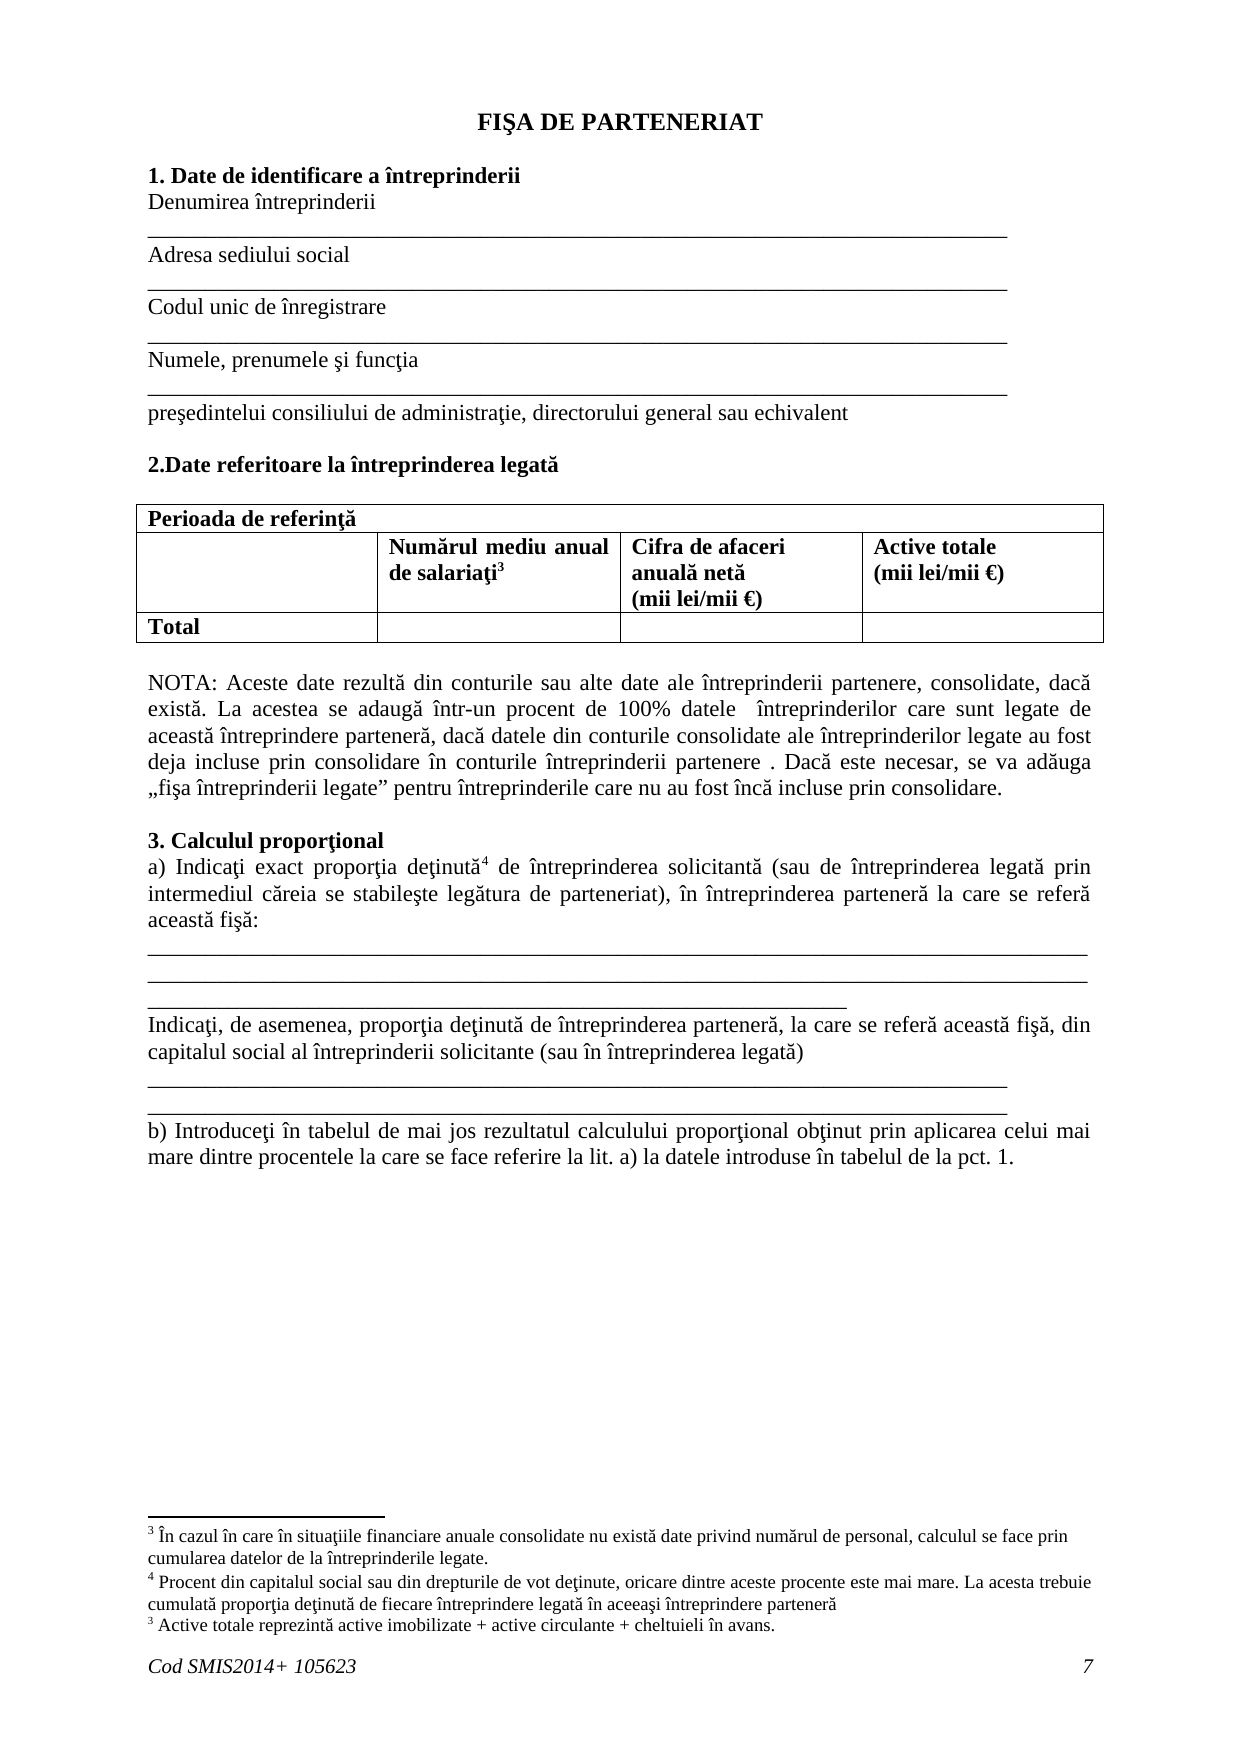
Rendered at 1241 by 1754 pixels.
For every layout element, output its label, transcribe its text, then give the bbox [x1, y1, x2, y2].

text Codul unic de înregistrare ___________________________________________________________________________ [148, 293, 1093, 346]
table_cell Active totale (mii lei/mii €) [863, 533, 1103, 612]
text ___________________________________________________________________________ [148, 1064, 1093, 1091]
table_cell [137, 533, 377, 612]
table_cell Numărul mediu anual de salariaţi [378, 533, 620, 612]
text 1. Date de identificare a întreprinderii [148, 162, 1093, 188]
text Denumirea întreprinderii ___________________________________________________________________________ [148, 188, 1093, 241]
table_cell Cifra de afaceri anuală netă (mii lei/mii €) [621, 533, 862, 612]
text 2.Date referitoare la întreprinderea legată [148, 452, 1093, 478]
table_cell Total [137, 613, 377, 642]
table_cell [863, 613, 1103, 642]
text Adresa sediului social ___________________________________________________________________________ [148, 241, 1093, 293]
text 3. Calculul proporţional [148, 827, 1093, 853]
text preşedintelui consiliului de administraţie, directorului general sau echivalent [148, 399, 1093, 425]
text NOTA: Aceste date rezultă din conturile sau alte date ale întreprinderii partenere, consolidate, dacă există. La acestea se adaugă într-un procent de 100% datele întreprinderilor care sunt legate de această întreprindere parteneră, dacă datele din conturile consolidate ale întreprinderilor legate au fost deja incluse prin consolidare în conturile întreprinderii partenere . Dacă este necesar, se va adăuga „fişa întreprinderii legate” pentru întreprinderile care nu au fost încă incluse prin consolidare. [148, 669, 1093, 801]
table_header Perioada de referinţă [137, 505, 1103, 532]
text ___________________________________________________________________________ [148, 1091, 1093, 1117]
table_cell [378, 613, 620, 642]
text Numele, prenumele şi funcţia ___________________________________________________________________________ [148, 346, 1093, 399]
text b) Introduceţi în tabelul de mai jos rezultatul calculului proporţional obţinut prin aplicarea celui mai mare dintre procentele la care se face referire la lit. a) la datele introduse în tabelul de la pct. 1. [148, 1117, 1093, 1170]
text FIŞA DE PARTENERIAT [148, 107, 1093, 135]
text _________________________________________________________________________________________________________________________________________________________________________________________________________________________________ [148, 932, 1093, 1012]
text Indicaţi, de asemenea, proporţia deţinută de întreprinderea parteneră, la care se referă această fişă, din capitalul social al întreprinderii solicitante (sau în întreprinderea legată) [148, 1012, 1093, 1064]
text a) Indicaţi exact proporţia deţinută de întreprinderea solicitantă (sau de întreprinderea legată prin intermediul căreia se stabileşte legătura de parteneriat), în întreprinderea parteneră la care se referă această fişă: [148, 853, 1093, 932]
table_cell [621, 613, 862, 642]
